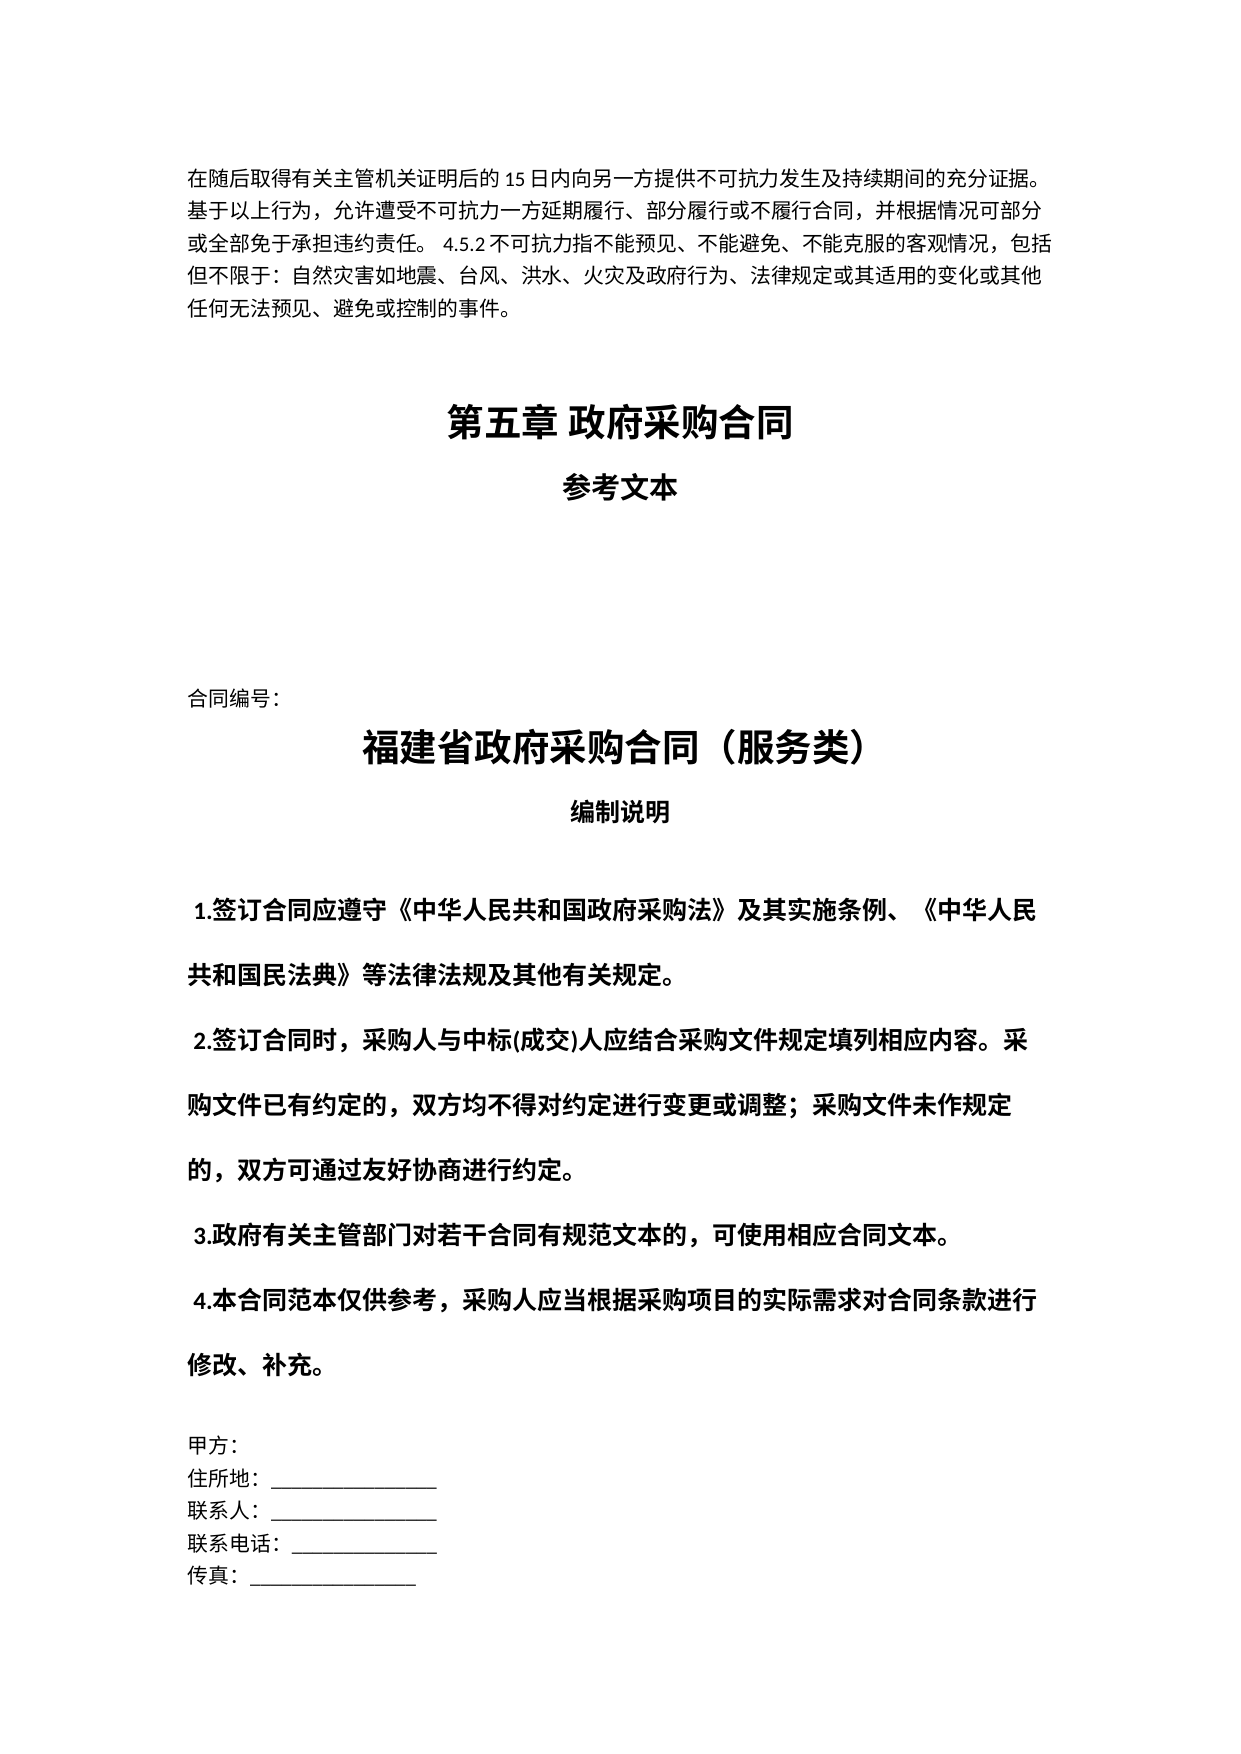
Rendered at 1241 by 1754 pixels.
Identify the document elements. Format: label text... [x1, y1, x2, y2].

text 甲方： [187, 1429, 1053, 1462]
text 合同编号： [187, 682, 1053, 714]
text 第五章 政府采购合同 [187, 389, 1053, 454]
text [187, 162, 1053, 324]
text 联系人：________________ [187, 1494, 1053, 1527]
text 2.签订合同时，采购人与中标(成交)人应结合采购文件规定填列相应内容。采购文件已有约定的，双方均不得对约定进行变更或调整；采购文件未作规定的，双方可通过友好协商进行约定。 [187, 1007, 1053, 1202]
text 1.签订合同应遵守《中华人民共和国政府采购法》及其实施条例、《中华人民共和国民法典》等法律法规及其他有关规定。 [187, 877, 1053, 1007]
text 福建省政府采购合同（服务类） [187, 714, 1053, 779]
text 传真：________________ [187, 1559, 1053, 1592]
text 联系电话：______________ [187, 1527, 1053, 1559]
text 3.政府有关主管部门对若干合同有规范文本的，可使用相应合同文本。 [187, 1202, 1053, 1267]
text 住所地：________________ [187, 1462, 1053, 1494]
text 参考文本 [187, 454, 1053, 519]
text 编制说明 [187, 779, 1053, 877]
text 4.本合同范本仅供参考，采购人应当根据采购项目的实际需求对合同条款进行修改、补充。 [187, 1267, 1053, 1397]
